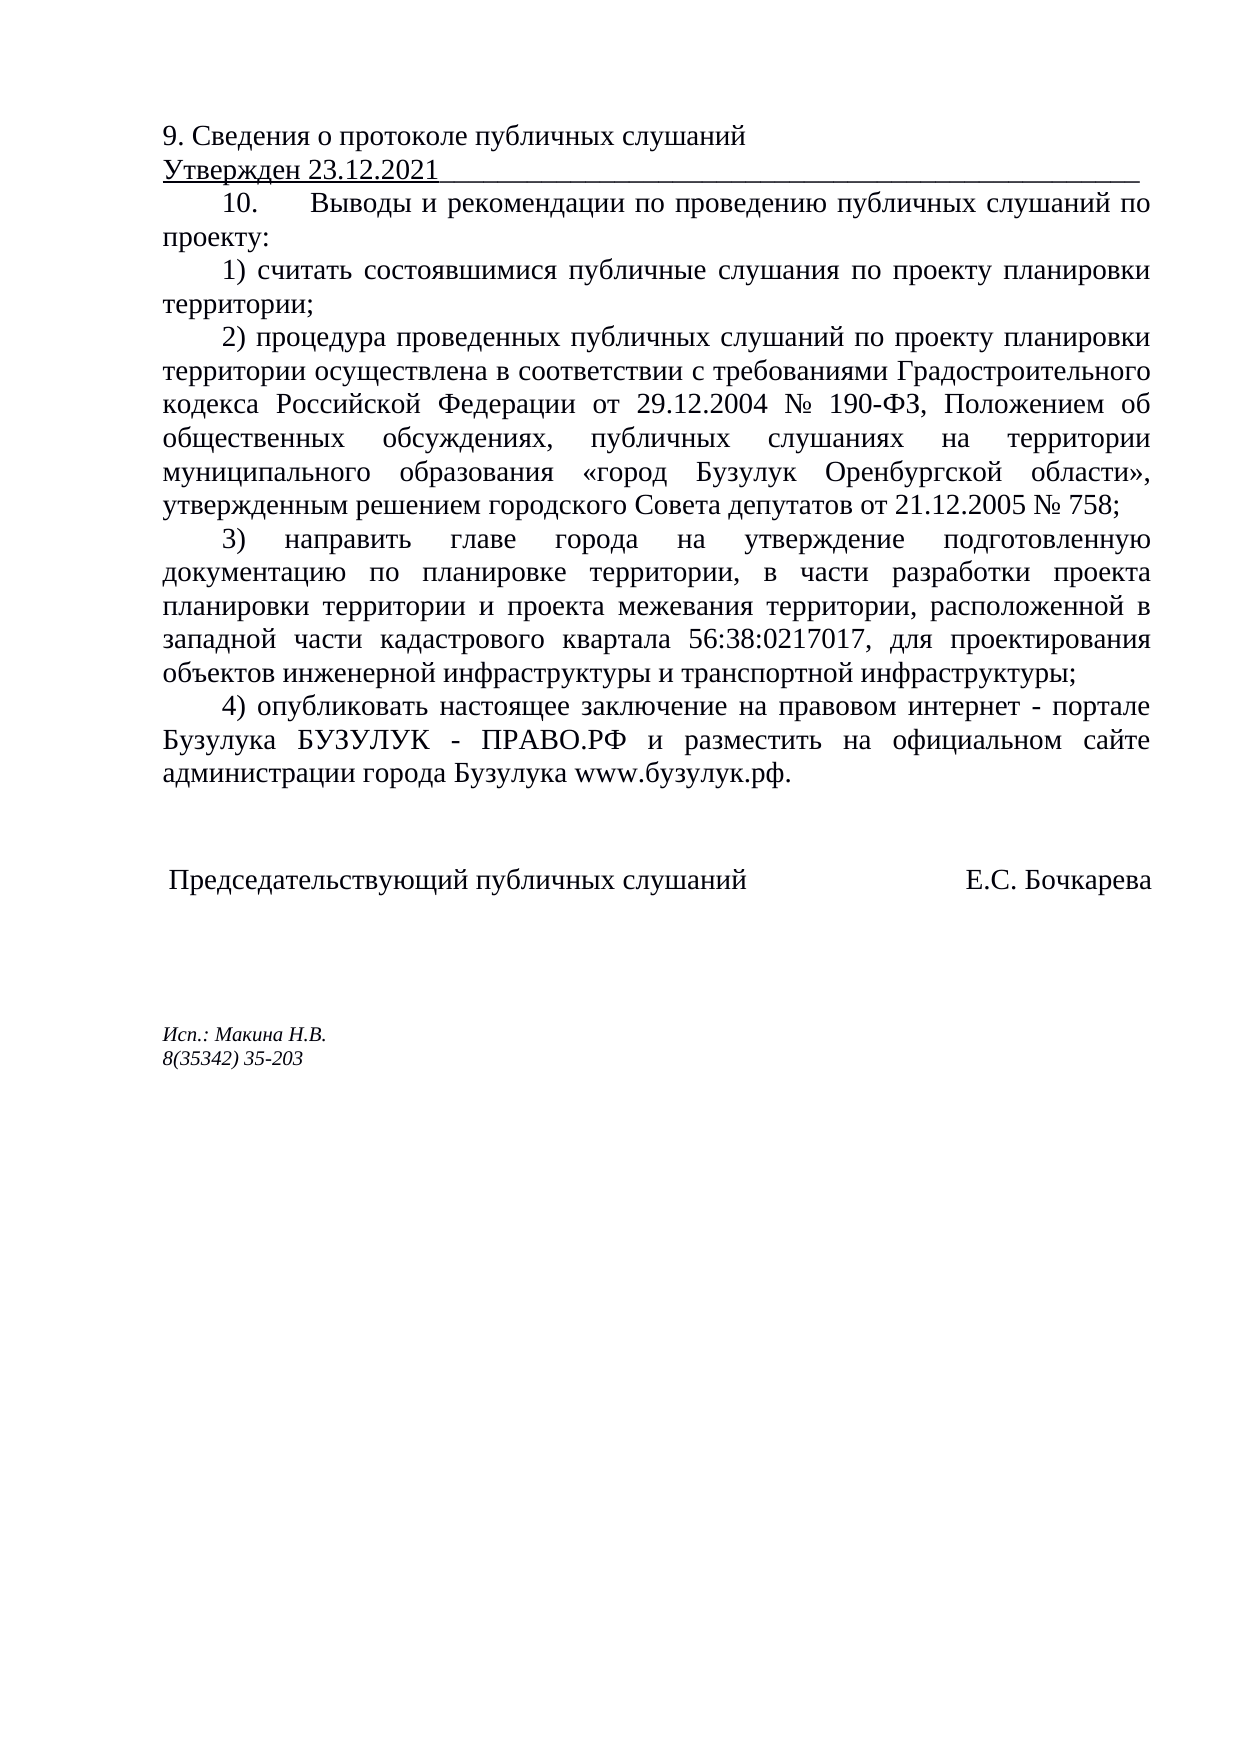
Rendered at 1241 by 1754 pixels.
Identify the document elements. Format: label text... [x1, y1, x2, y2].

text 2) процедура проведенных публичных слушаний по проекту планировки территории осуществлена в соответствии с требованиями Градостроительного кодекса Российской Федерации от 29.12.2004 № 190-ФЗ, Положением об общественных обсуждениях, публичных слушаниях на территории муниципального образования «город Бузулук Оренбургской области», утвержденным решением городского Совета депутатов от 21.12.2005 № 758; [162, 319, 1152, 521]
table_header Председательствующий публичных слушаний Е.С. Бочкарева [163, 856, 1221, 901]
text 8(35342) 35-203 [162, 1046, 1152, 1069]
text Исп.: Макина Н.В. [162, 1021, 1152, 1046]
list Выводы и рекомендации по проведению публичных слушаний по проекту: [162, 185, 1152, 252]
text 9. Сведения о протоколе публичных слушаний [162, 118, 1152, 152]
text 3) направить главе города на утверждение подготовленную документацию по планировке территории, в части разработки проекта планировки территории и проекта межевания территории, расположенной в западной части кадастрового квартала 56:38:0217017, для проектирования объектов инженерной инфраструктуры и транспортной инфраструктуры; [162, 521, 1152, 688]
text Утвержден 23.12.2021________________________________________________ [162, 152, 1152, 185]
text 4) опубликовать настоящее заключение на правовом интернет - портале Бузулука БУЗУЛУК - ПРАВО.РФ и разместить на официальном сайте администрации города Бузулука www.бузулук.рф. [162, 688, 1152, 789]
text 1) считать состоявшимися публичные слушания по проекту планировки территории; [162, 252, 1152, 319]
